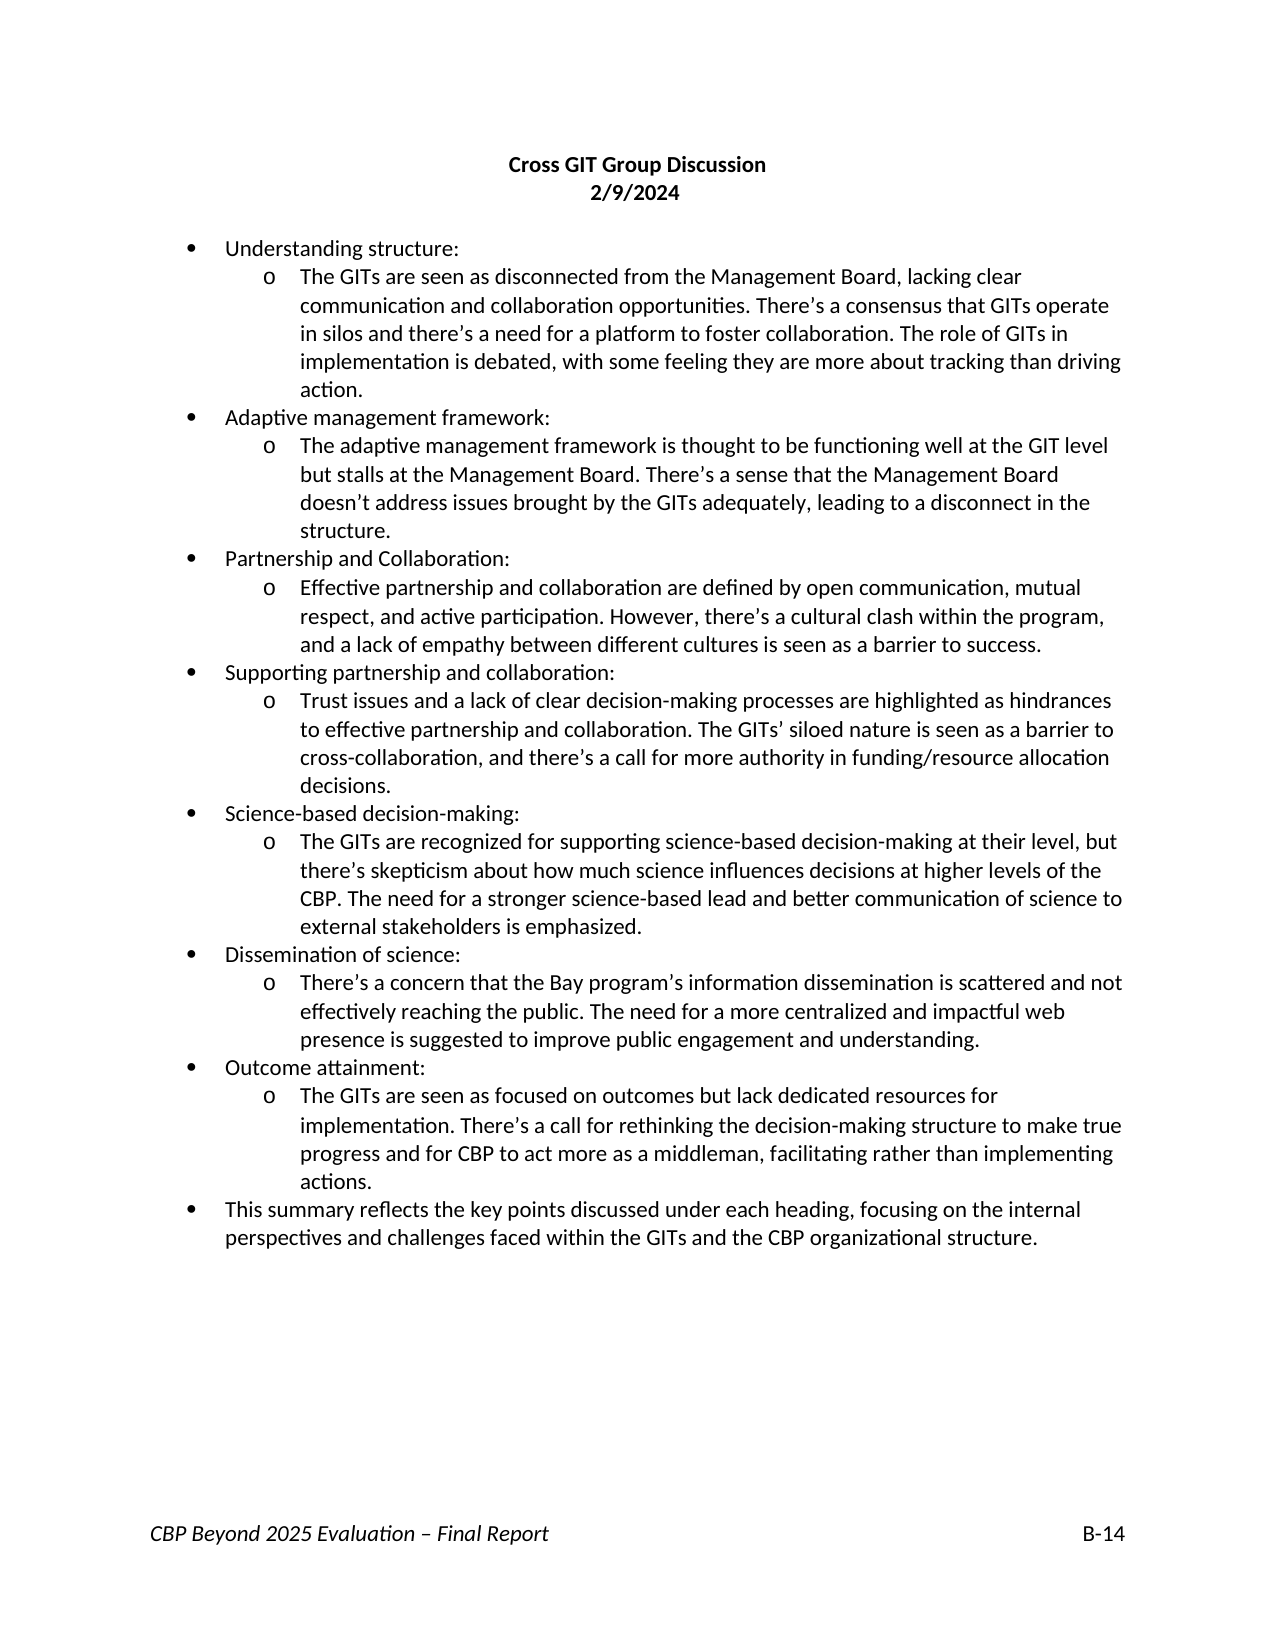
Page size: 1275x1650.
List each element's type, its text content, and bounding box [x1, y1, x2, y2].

list This summary reflects the key points discussed under each heading, focusing on the internal perspectives and challenges faced within the GITs and the CBP organizational structure. [187, 1195, 1125, 1251]
list There’s a concern that the Bay program’s information dissemination is scattered and not effectively reaching the public. The need for a more centralized and impactful web presence is suggested to improve public engagement and understanding. [262, 968, 1125, 1053]
list Trust issues and a lack of clear decision-making processes are highlighted as hindrances to effective partnership and collaboration. The GITs’ siloed nature is seen as a barrier to cross-collaboration, and there’s a call for more authority in funding/resource allocation decisions. [262, 686, 1125, 799]
list Supporting partnership and collaboration: [187, 658, 1125, 686]
list Adaptive management framework: [187, 403, 1125, 431]
list The GITs are recognized for supporting science-based decision-making at their level, but there’s skepticism about how much science influences decisions at higher levels of the CBP. The need for a stronger science-based lead and better communication of science to external stakeholders is emphasized. [262, 827, 1125, 940]
list The GITs are seen as disconnected from the Management Board, lacking clear communication and collaboration opportunities. There’s a consensus that GITs operate in silos and there’s a need for a platform to foster collaboration. The role of GITs in implementation is debated, with some feeling they are more about tracking than driving action. [262, 262, 1125, 403]
list Science-based decision-making: [187, 799, 1125, 827]
list Effective partnership and collaboration are defined by open communication, mutual respect, and active participation. However, there’s a cultural clash within the program, and a lack of empathy between different cultures is seen as a barrier to success. [262, 573, 1125, 658]
list Outcome attainment: [187, 1053, 1125, 1082]
list The GITs are seen as focused on outcomes but lack dedicated resources for implementation. There’s a call for rethinking the decision-making structure to make true progress and for CBP to act more as a middleman, facilitating rather than implementing actions. [262, 1082, 1125, 1195]
list Partnership and Collaboration: [187, 544, 1125, 573]
list Dissemination of science: [187, 940, 1125, 968]
text 2/9/2024 [150, 178, 1125, 206]
list The adaptive management framework is thought to be functioning well at the GIT level but stalls at the Management Board. There’s a sense that the Management Board doesn’t address issues brought by the GITs adequately, leading to a disconnect in the structure. [262, 431, 1125, 544]
text Cross GIT Group Discussion [150, 150, 1125, 178]
list Understanding structure: [187, 234, 1125, 262]
